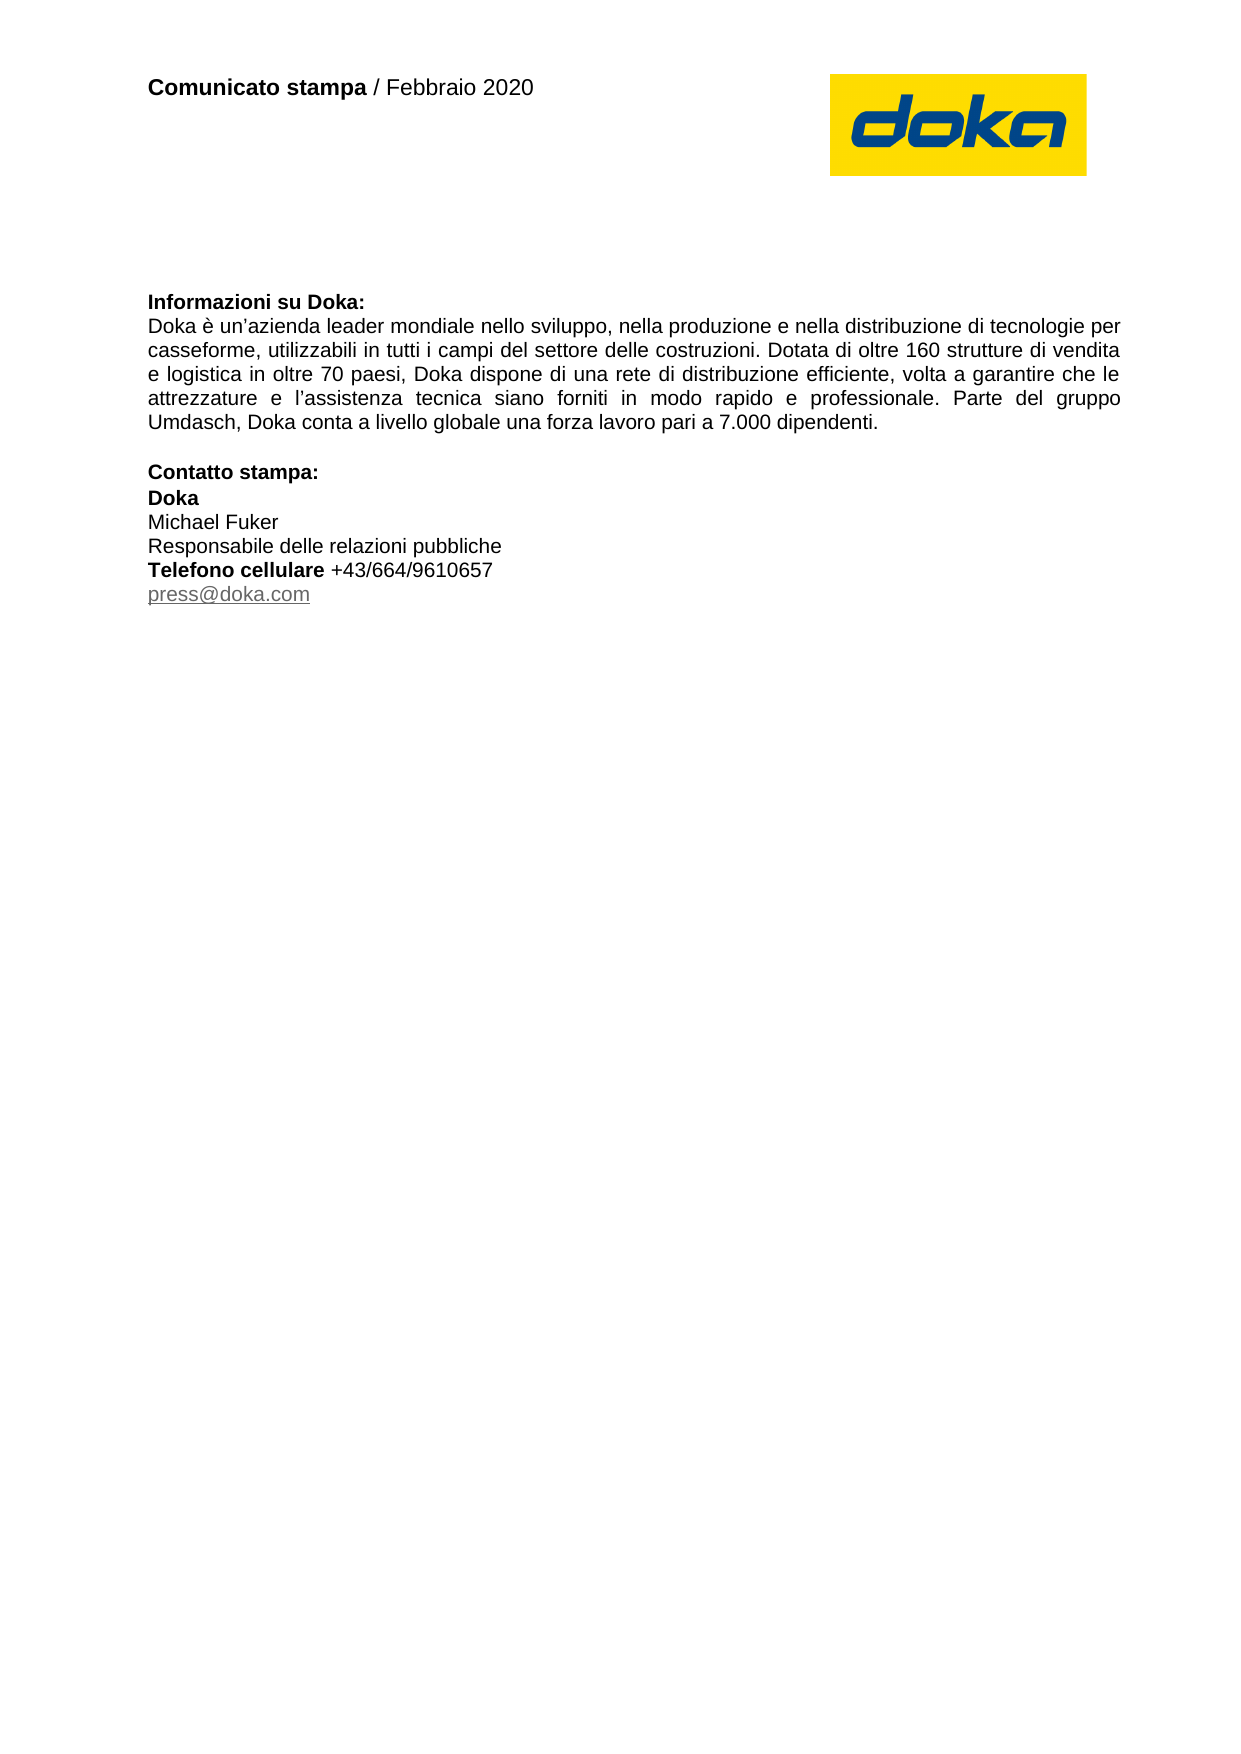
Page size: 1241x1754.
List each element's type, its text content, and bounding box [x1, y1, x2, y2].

text Doka [148, 486, 1122, 510]
text Doka è un’azienda leader mondiale nello sviluppo, nella produzione e nella distribuzione di tecnologie per casseforme, utilizzabili in tutti i campi del settore delle costruzioni. Dotata di oltre 160 strutture di vendita e logistica in oltre 70 paesi, Doka dispone di una rete di distribuzione efficiente, volta a garantire che le attrezzature e l’assistenza tecnica siano forniti in modo rapido e professionale. Parte del gruppo Umdasch, Doka conta a livello globale una forza lavoro pari a 7.000 dipendenti. [148, 314, 1122, 433]
text Michael Fuker [148, 510, 1122, 534]
text Responsabile delle relazioni pubbliche [148, 534, 1122, 558]
text press@doka.com [148, 582, 1122, 606]
text Informazioni su Doka: [148, 290, 1122, 314]
text Contatto stampa: [148, 460, 1122, 484]
picture [830, 74, 1087, 176]
text Telefono cellulare +43/664/9610657 [148, 558, 1122, 582]
